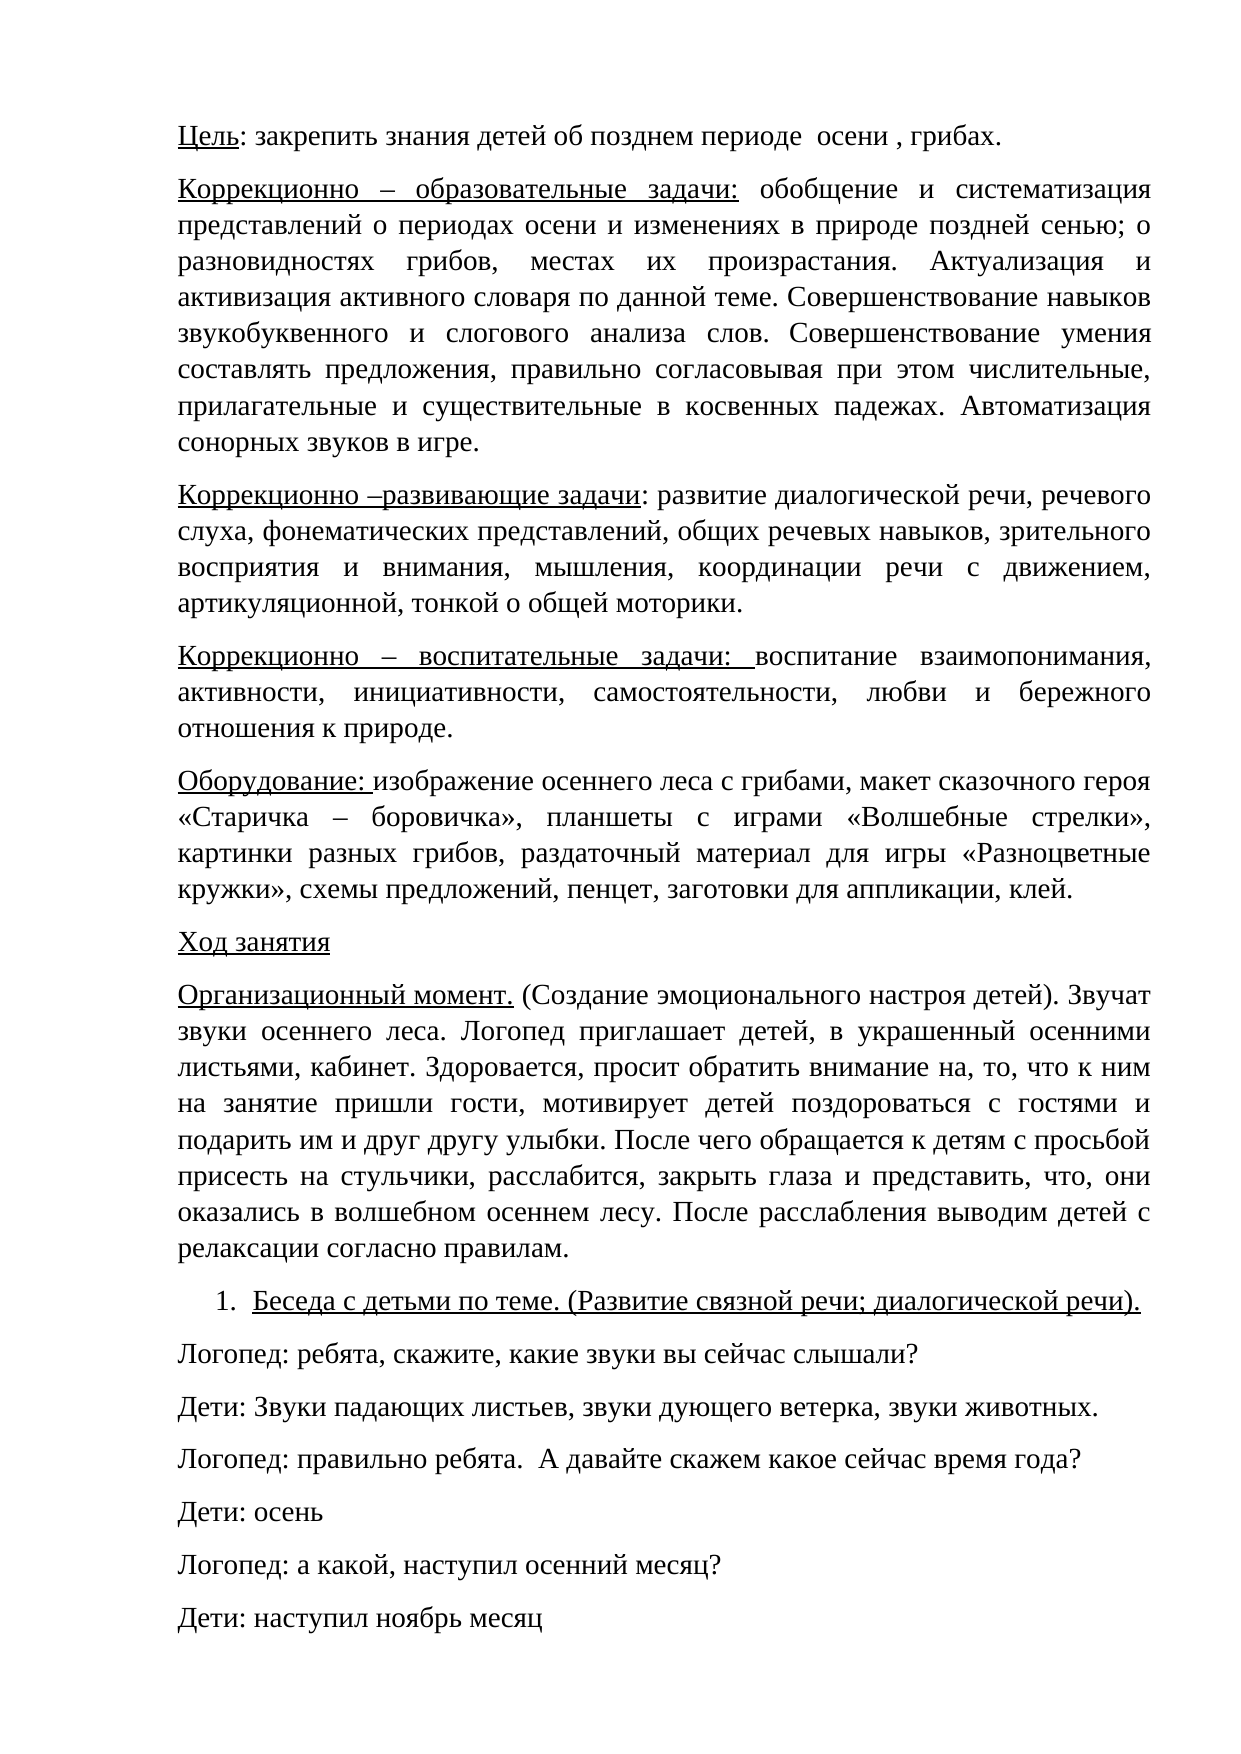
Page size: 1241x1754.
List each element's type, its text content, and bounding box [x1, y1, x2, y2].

text Логопед: ребята, скажите, какие звуки вы сейчас слышали? [177, 1336, 1152, 1369]
text Коррекционно –развивающие задачи: развитие диалогической речи, речевого слуха, фонематических представлений, общих речевых навыков, зрительного восприятия и внимания, мышления, координации речи с движением, артикуляционной, тонкой о общей моторики. [177, 477, 1152, 619]
text Оборудование: изображение осеннего леса с грибами, макет сказочного героя «Старичка – боровичка», планшеты с играми «Волшебные стрелки», картинки разных грибов, раздаточный материал для игры «Разноцветные кружки», схемы предложений, пенцет, заготовки для аппликации, клей. [177, 763, 1152, 905]
text Дети: осень [177, 1494, 1152, 1528]
text Логопед: правильно ребята. А давайте скажем какое сейчас время года? [177, 1441, 1152, 1475]
text Дети: наступил ноябрь месяц [177, 1600, 1152, 1633]
list Беседа с детьми по теме. (Развитие связной речи; диалогической речи). [215, 1283, 1152, 1317]
text Ход занятия [177, 924, 1152, 958]
text Коррекционно – воспитательные задачи: воспитание взаимопонимания, активности, инициативности, самостоятельности, любви и бережного отношения к природе. [177, 638, 1152, 744]
text Логопед: а какой, наступил осенний месяц? [177, 1547, 1152, 1581]
text Цель: закрепить знания детей об позднем периоде осени , грибах. [177, 118, 1152, 152]
text Коррекционно – образовательные задачи: обобщение и систематизация представлений о периодах осени и изменениях в природе поздней сенью; о разновидностях грибов, местах их произрастания. Актуализация и активизация активного словаря по данной теме. Совершенствование навыков звукобуквенного и слогового анализа слов. Совершенствование умения составлять предложения, правильно согласовывая при этом числительные, прилагательные и существительные в косвенных падежах. Автоматизация сонорных звуков в игре. [177, 171, 1152, 457]
text Организационный момент. (Создание эмоционального настроя детей). Звучат звуки осеннего леса. Логопед приглашает детей, в украшенный осенними листьями, кабинет. Здоровается, просит обратить внимание на, то, что к ним на занятие пришли гости, мотивирует детей поздороваться с гостями и подарить им и друг другу улыбки. После чего обращается к детям с просьбой присесть на стульчики, расслабится, закрыть глаза и представить, что, они оказались в волшебном осеннем лесу. После расслабления выводим детей с релаксации согласно правилам. [177, 977, 1152, 1264]
text Дети: Звуки падающих листьев, звуки дующего ветерка, звуки животных. [177, 1389, 1152, 1422]
